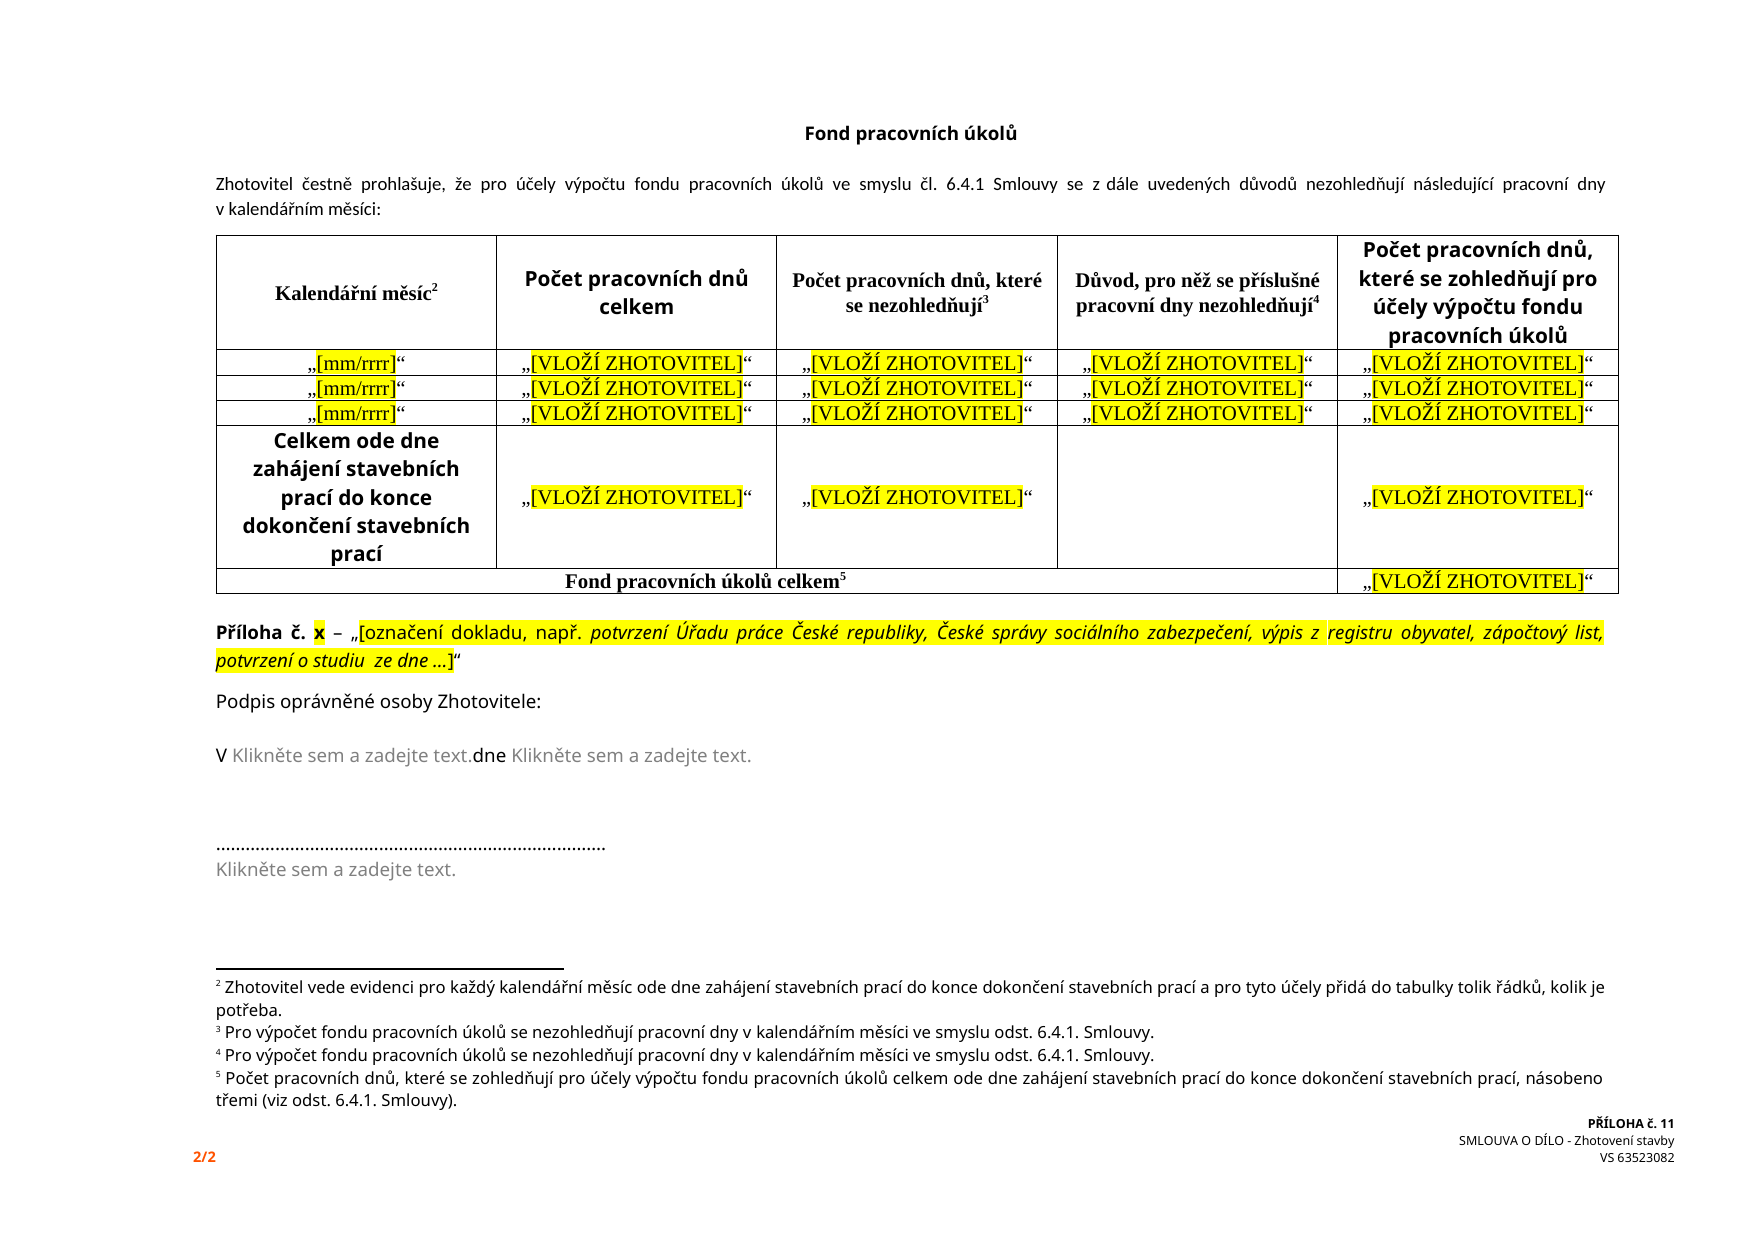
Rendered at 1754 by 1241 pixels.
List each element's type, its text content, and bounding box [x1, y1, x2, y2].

table_header Důvod, pro něž se příslušné pracovní dny nezohledňují [1058, 236, 1337, 349]
table_header Počet pracovních dnů celkem [497, 236, 776, 349]
table_cell „[mm/rrrr]“ [217, 350, 316, 374]
table_cell „[mm/rrrr]“ [217, 376, 316, 399]
table_cell „[VLOŽÍ ZHOTOVITEL]“ [497, 426, 776, 568]
table_header Počet pracovních dnů, které se nezohledňují [777, 236, 1057, 349]
text V dne [216, 739, 1606, 768]
table_cell „[mm/rrrr]“ [217, 401, 316, 425]
table_cell [1058, 426, 1337, 568]
table_cell „[VLOŽÍ ZHOTOVITEL]“ [777, 426, 1057, 568]
table_header Kalendářní měsíc [217, 236, 496, 349]
table_header Počet pracovních dnů, které se zohledňují pro účely výpočtu fondu pracovních úkolů [1338, 236, 1618, 349]
text Podpis oprávněné osoby Zhotovitele: [216, 688, 1606, 714]
table_cell „[VLOŽÍ ZHOTOVITEL]“ [1338, 426, 1618, 568]
table_cell „[mm/rrrr]“ [396, 376, 496, 399]
text ……………………………………………………………………. [216, 827, 1606, 856]
text Příloha č. x – „[označení dokladu, např. potvrzení Úřadu práce České republiky, České správy sociálního zabezpečení, výpis z registru obyvatel, zápočtový list, potvrzení o studiu ze dne …]“ [216, 619, 1606, 673]
table_cell „[mm/rrrr]“ [396, 401, 496, 425]
text Zhotovitel čestně prohlašuje, že pro účely výpočtu fondu pracovních úkolů ve smyslu čl. 6.4.1 Smlouvy se z dále uvedených důvodů nezohledňují následující pracovní dny v kalendářním měsíci: [216, 172, 1606, 220]
table_cell Celkem ode dne zahájení stavebních prací do konce dokončení stavebních prací [217, 426, 496, 568]
table_cell „[mm/rrrr]“ [396, 350, 496, 374]
text Fond pracovních úkolů [216, 121, 1606, 146]
table_cell Fond pracovních úkolů celkem [217, 569, 1337, 593]
